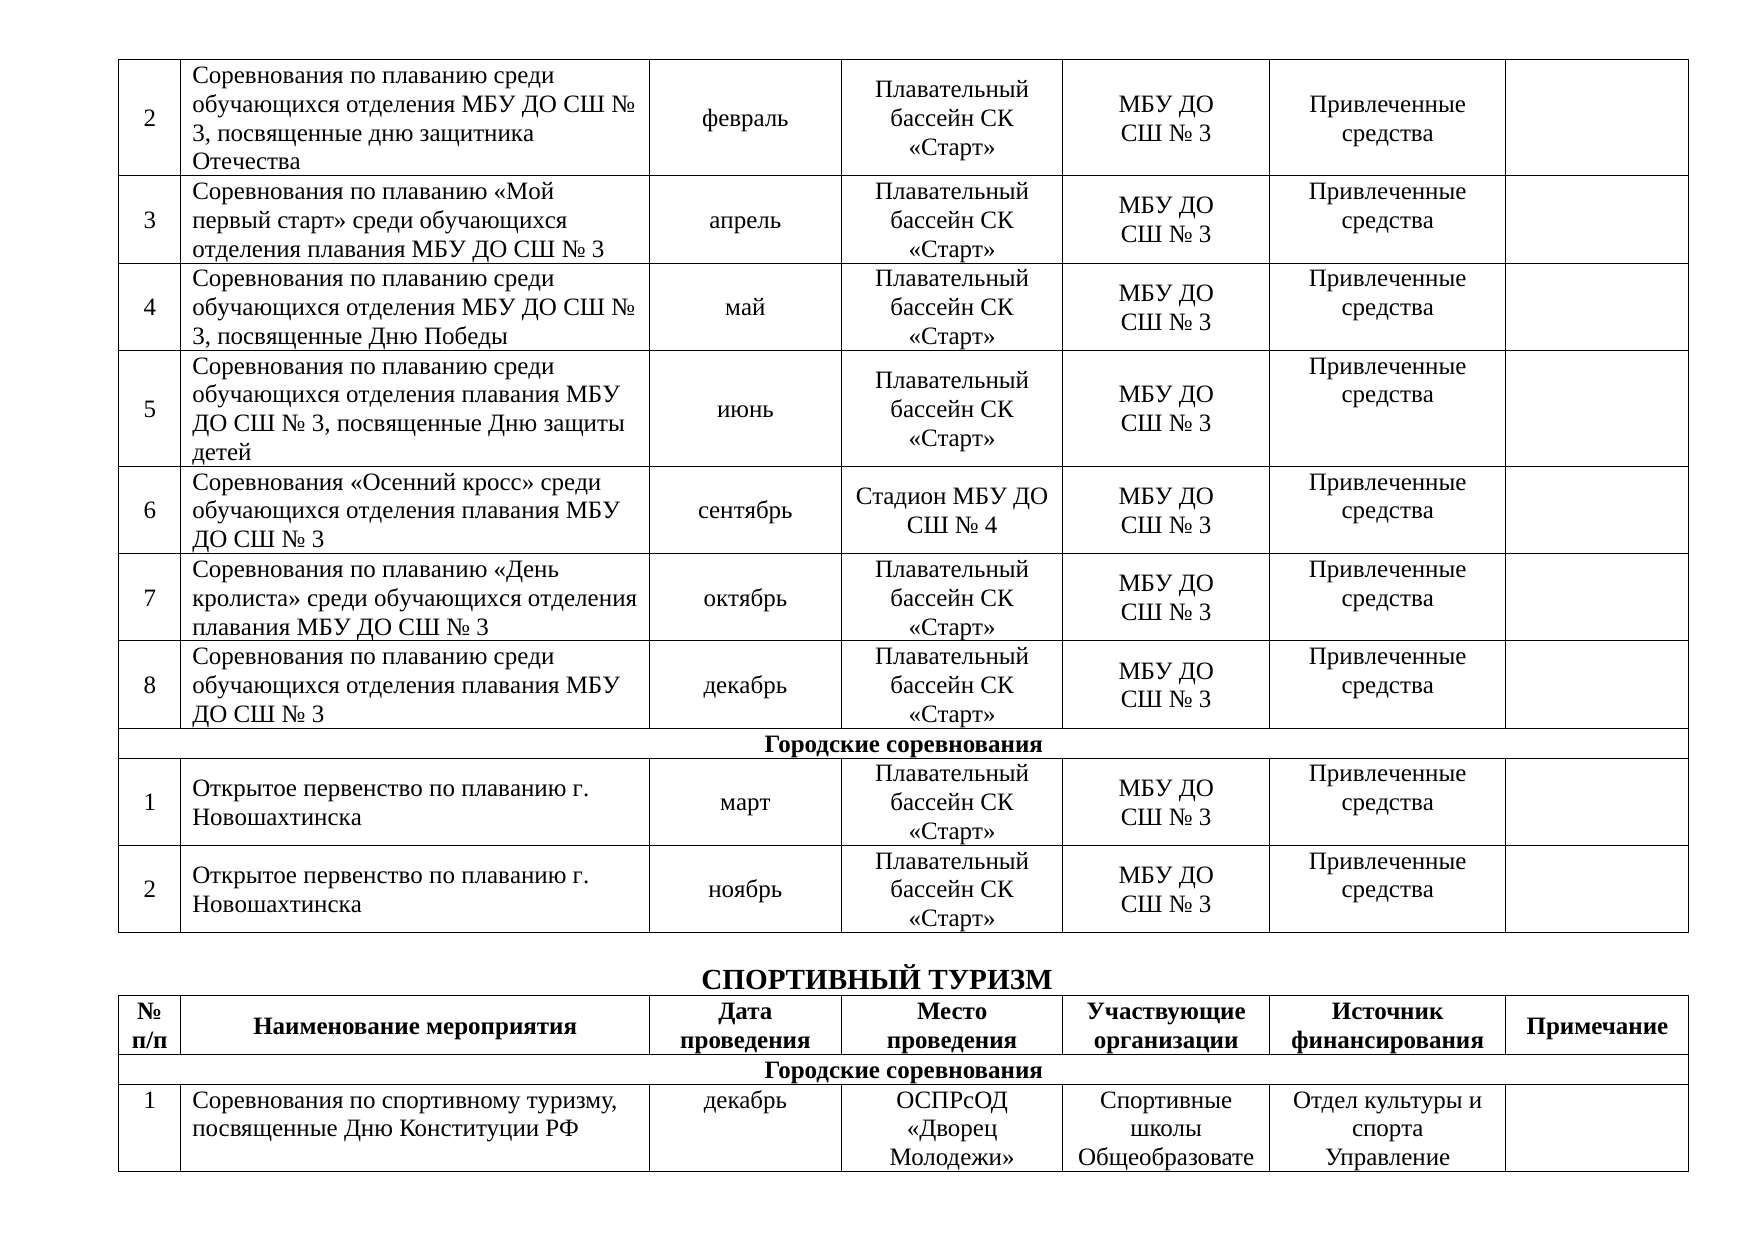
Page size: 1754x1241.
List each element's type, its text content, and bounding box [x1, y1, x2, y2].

table_cell декабрь [650, 641, 841, 728]
table_cell февраль [650, 60, 841, 175]
table_cell [1506, 60, 1688, 175]
table_cell сентябрь [650, 467, 841, 553]
table_header Место проведения [842, 996, 1062, 1054]
table_cell Плавательный бассейн СК «Старт» [842, 759, 1062, 845]
table_cell [1506, 467, 1688, 553]
table_cell Соревнования по плаванию среди обучающихся отделения МБУ ДО СШ № 3, посвященные дню защитника Отечества [181, 60, 649, 175]
table_cell Привлеченные средства [1270, 554, 1505, 640]
table_header Наименование мероприятия [181, 996, 649, 1054]
table_cell Привлеченные средства [1270, 759, 1505, 845]
table_cell [1506, 846, 1688, 932]
table_cell Соревнования по плаванию «Мой первый старт» среди обучающихся отделения плавания МБУ ДО СШ № 3 [181, 176, 649, 262]
table_cell МБУ ДО СШ № 3 [1063, 351, 1269, 466]
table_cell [1270, 1085, 1505, 1171]
table_cell Плавательный бассейн СК «Старт» [842, 846, 1062, 932]
table_cell Открытое первенство по плаванию г. Новошахтинска [181, 759, 649, 845]
table_header Участвующие организации [1063, 996, 1269, 1054]
table_cell МБУ ДО СШ № 3 [1063, 60, 1269, 175]
table_cell [1506, 554, 1688, 640]
table_cell Городские соревнования [119, 729, 1688, 757]
table_cell [1506, 351, 1688, 466]
table_cell Соревнования по плаванию «День кролиста» среди обучающихся отделения плавания МБУ ДО СШ № 3 [181, 554, 649, 640]
table_cell Привлеченные средства [1270, 846, 1505, 932]
table_cell Привлеченные средства [1270, 467, 1505, 553]
table_cell Плавательный бассейн СК «Старт» [842, 351, 1062, 466]
table_cell ноябрь [650, 846, 841, 932]
table_cell Соревнования по плаванию среди обучающихся отделения плавания МБУ ДО СШ № 3 [181, 641, 649, 728]
table_cell 5 [119, 351, 180, 466]
table_cell Плавательный бассейн СК «Старт» [842, 176, 1062, 262]
table_cell МБУ ДО СШ № 3 [1063, 846, 1269, 932]
table_cell Привлеченные средства [1270, 264, 1505, 350]
table_cell 1 [119, 1085, 180, 1171]
table_cell Соревнования по плаванию среди обучающихся отделения плавания МБУ ДО СШ № 3, посвященные Дню защиты детей [181, 351, 649, 466]
table_cell 4 [119, 264, 180, 350]
table_cell Привлеченные средства [1270, 351, 1505, 466]
table_cell [1506, 641, 1688, 728]
table_cell 6 [119, 467, 180, 553]
table_cell 3 [119, 176, 180, 262]
table_cell МБУ ДО СШ № 3 [1063, 641, 1269, 728]
table_cell май [650, 264, 841, 350]
table_cell МБУ ДО СШ № 3 [1063, 554, 1269, 640]
table_cell [1506, 759, 1688, 845]
table_header Дата проведения [650, 996, 841, 1054]
table_header Примечание [1506, 996, 1688, 1054]
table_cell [1270, 60, 1505, 175]
table_cell Привлеченные средства [1270, 641, 1505, 728]
table_cell [1506, 176, 1688, 262]
table_cell МБУ ДО СШ № 3 [1063, 467, 1269, 553]
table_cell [842, 1085, 1062, 1171]
table_cell 8 [119, 641, 180, 728]
table_cell [1506, 264, 1688, 350]
table_cell Плавательный бассейн СК «Старт» [842, 554, 1062, 640]
table_cell март [650, 759, 841, 845]
table_cell Плавательный бассейн СК «Старт» [842, 264, 1062, 350]
table_cell апрель [650, 176, 841, 262]
table_cell Городские соревнования [119, 1055, 1688, 1084]
table_cell 2 [119, 846, 180, 932]
table_cell МБУ ДО СШ № 3 [1063, 264, 1269, 350]
table_header Источник финансирования [1270, 996, 1505, 1054]
table_cell декабрь [650, 1085, 841, 1171]
table_cell Стадион МБУ ДО СШ № 4 [842, 467, 1062, 553]
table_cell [1063, 1085, 1269, 1171]
table_cell Привлеченные средства [1270, 176, 1505, 262]
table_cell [181, 1085, 649, 1171]
table_cell Соревнования по плаванию среди обучающихся отделения МБУ ДО СШ № 3, посвященные Дню Победы [181, 264, 649, 350]
table_cell МБУ ДО СШ № 3 [1063, 176, 1269, 262]
table_cell 2 [119, 60, 180, 175]
table_cell октябрь [650, 554, 841, 640]
table_cell Открытое первенство по плаванию г. Новошахтинска [181, 846, 649, 932]
table_cell Соревнования «Осенний кросс» среди обучающихся отделения плавания МБУ ДО СШ № 3 [181, 467, 649, 553]
table_cell 7 [119, 554, 180, 640]
table_cell июнь [650, 351, 841, 466]
table_cell МБУ ДО СШ № 3 [1063, 759, 1269, 845]
table_cell Плавательный бассейн СК «Старт» [842, 641, 1062, 728]
table_cell 1 [119, 759, 180, 845]
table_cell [842, 60, 1062, 175]
text СПОРТИВНЫЙ ТУРИЗМ [118, 962, 1636, 995]
table_cell [1506, 1085, 1688, 1171]
table_header № п/п [119, 996, 180, 1054]
